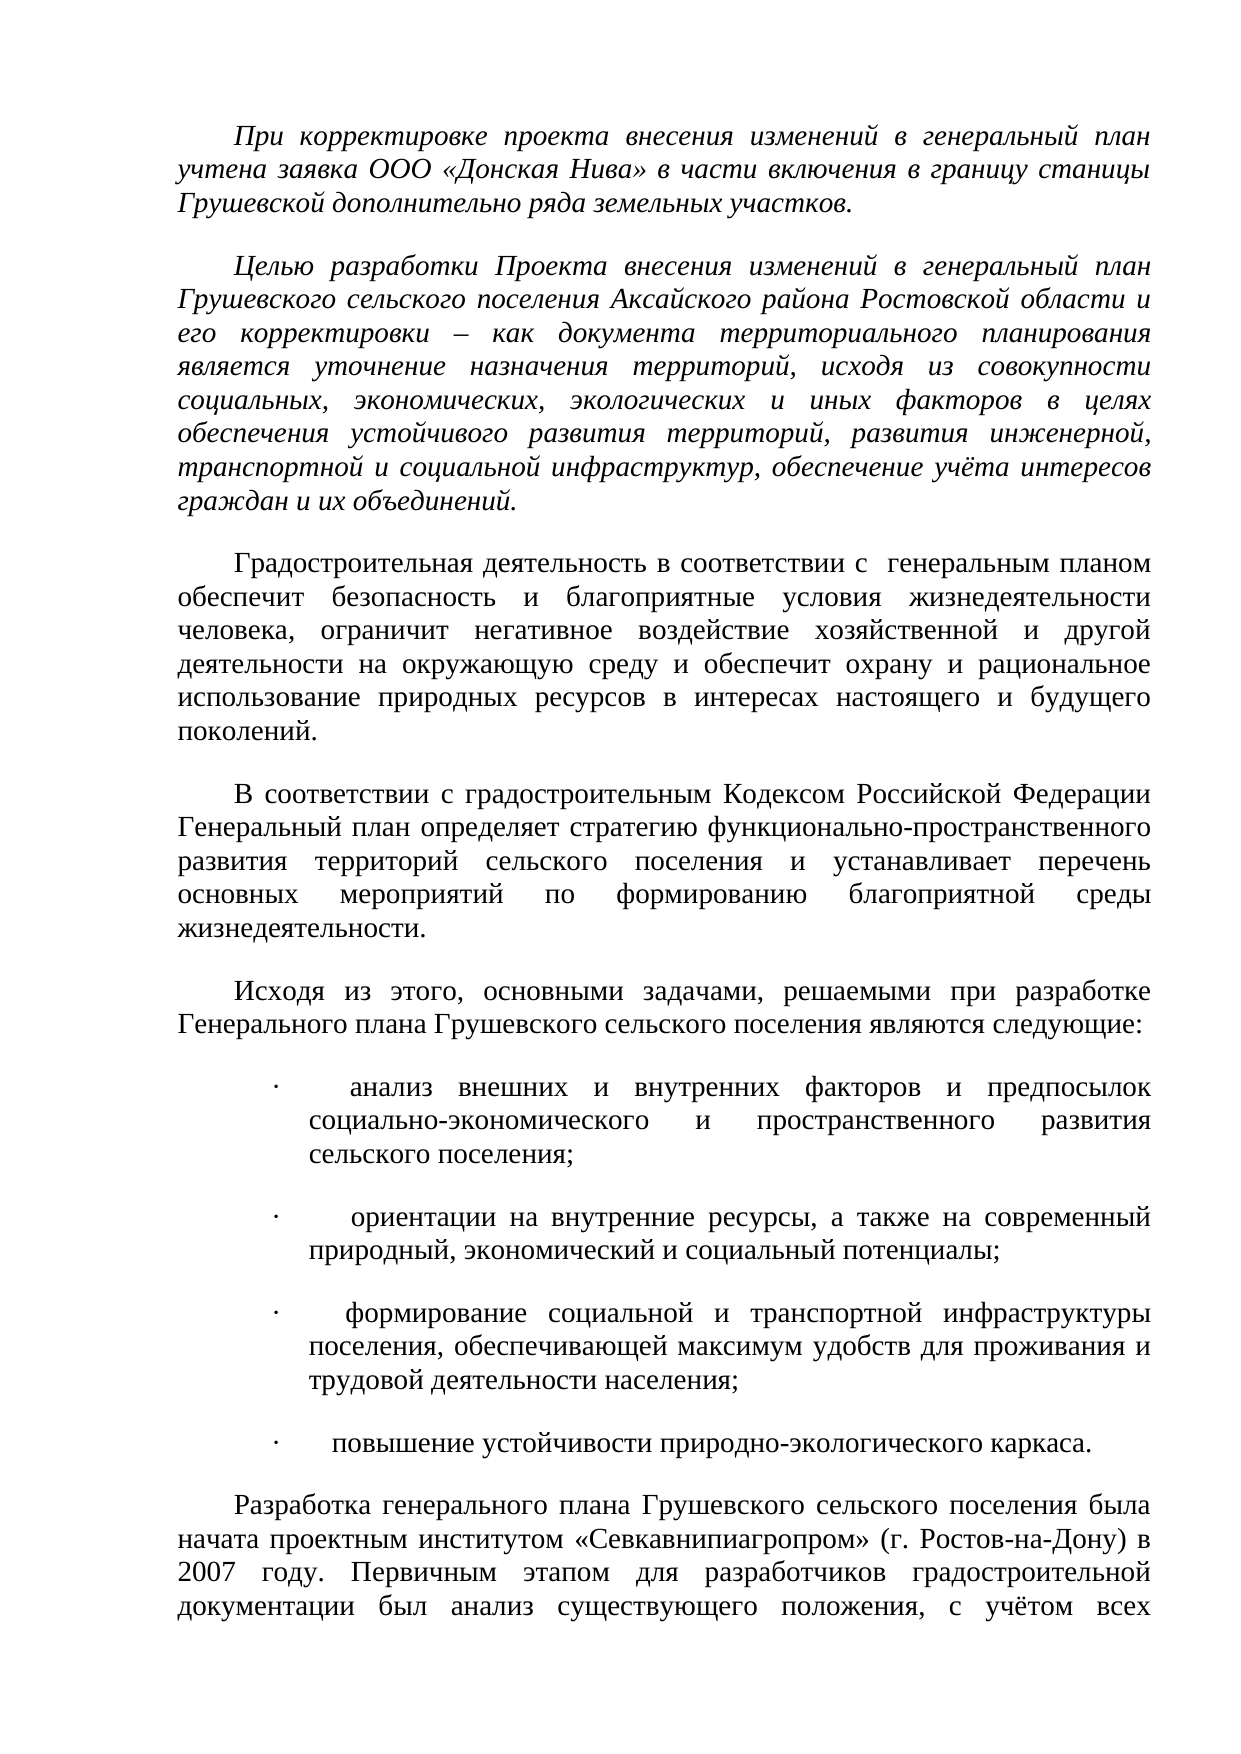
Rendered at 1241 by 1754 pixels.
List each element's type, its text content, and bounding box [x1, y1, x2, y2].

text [177, 1487, 1152, 1622]
text · повышение устойчивости природно-экологического каркаса. [271, 1425, 1152, 1458]
text · ориентации на внутренние ресурсы, а также на современный природный, экономический и социальный потенциалы; [271, 1199, 1152, 1266]
text Градостроительная деятельность в соответствии с генеральным планом обеспечит безопасность и благоприятные условия жизнедеятельности человека, ограничит негативное воздействие хозяйственной и другой деятельности на окружающую среду и обеспечит охрану и рациональное использование природных ресурсов в интересах настоящего и будущего поколений. [177, 545, 1152, 747]
text · анализ внешних и внутренних факторов и предпосылок социально-экономического и пространственного развития сельского поселения; [271, 1069, 1152, 1169]
text Исходя из этого, основными задачами, решаемыми при разработке Генерального плана Грушевского сельского поселения являются следующие: [177, 973, 1152, 1040]
text Целью разработки Проекта внесения изменений в генеральный план Грушевского сельского поселения Аксайского района Ростовской области и его корректировки – как документа территориального планирования является уточнение назначения территорий, исходя из совокупности социальных, экономических, экологических и иных факторов в целях обеспечения устойчивого развития территорий, развития инженерной, транспортной и социальной инфраструктур, обеспечение учёта интересов граждан и их объединений. [177, 248, 1152, 516]
text При корректировке проекта внесения изменений в генеральный план учтена заявка ООО «Донская Нива» в части включения в границу станицы Грушевской дополнительно ряда земельных участков. [177, 118, 1152, 219]
text В соответствии с градостроительным Кодексом Российской Федерации Генеральный план определяет стратегию функционально-пространственного развития территорий сельского поселения и устанавливает перечень основных мероприятий по формированию благоприятной среды жизнедеятельности. [177, 776, 1152, 943]
text · формирование социальной и транспортной инфраструктуры поселения, обеспечивающей максимум удобств для проживания и трудовой деятельности населения; [271, 1295, 1152, 1396]
